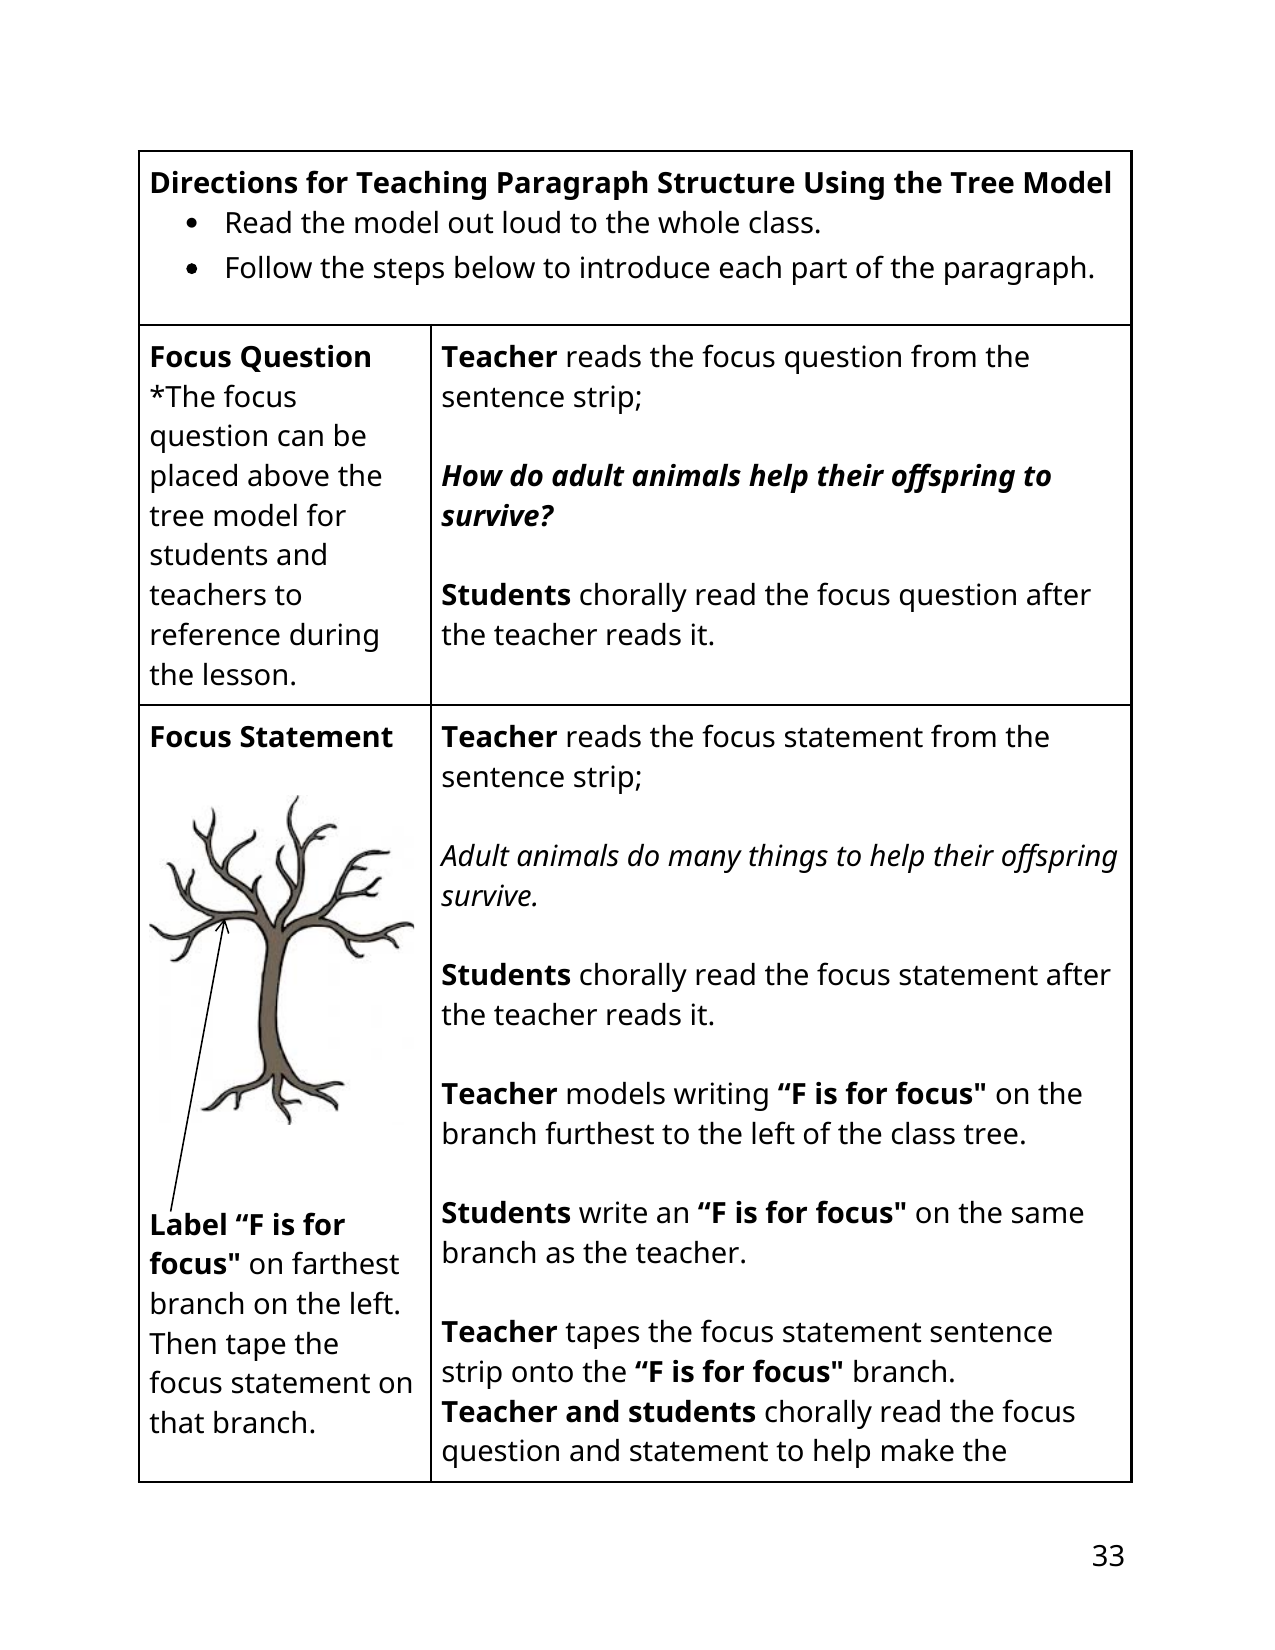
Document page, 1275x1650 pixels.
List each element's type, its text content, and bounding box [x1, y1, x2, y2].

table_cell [432, 706, 1130, 1481]
table_cell Teacher reads the focus question from the sentence strip; How do adult animals help their offspring to survive? Students chorally read the focus question after the teacher reads it. [432, 326, 1130, 704]
picture [149, 795, 415, 1125]
table_cell Focus Question *The focus question can be placed above the tree model for students and teachers to reference during the lesson. [140, 326, 430, 704]
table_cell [140, 706, 430, 1481]
table_header Directions for Teaching Paragraph Structure Using the Tree Model Read the model out loud to the whole class. Follow the steps below to introduce each part of the paragraph. [140, 152, 1130, 324]
